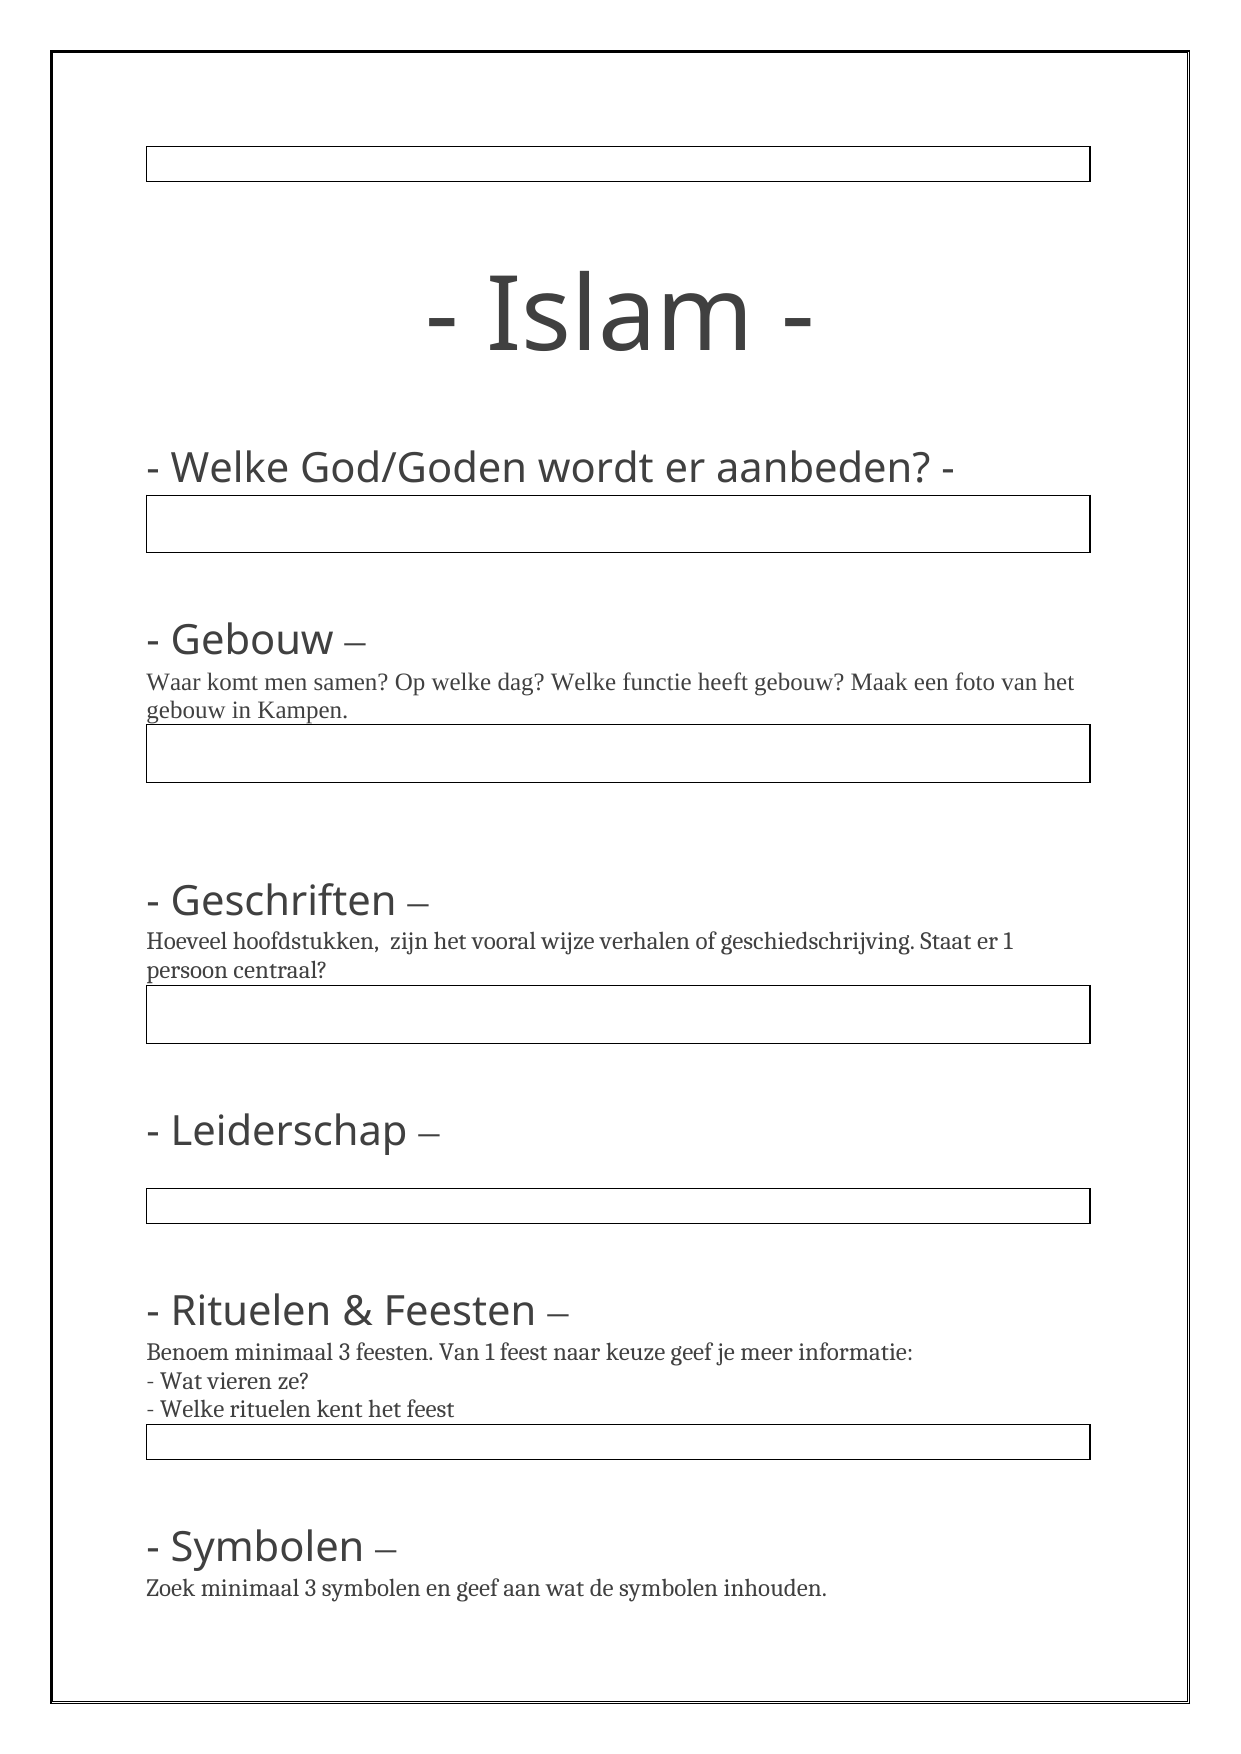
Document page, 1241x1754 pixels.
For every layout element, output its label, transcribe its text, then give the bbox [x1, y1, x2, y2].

table_header [147, 986, 1089, 1043]
table_header [147, 725, 1089, 782]
text - Welke God/Goden wordt er aanbeden? - [146, 438, 1094, 494]
table_header [147, 1189, 1089, 1223]
text Benoem minimaal 3 feesten. Van 1 feest naar keuze geef je meer informatie: [146, 1338, 1094, 1367]
text - Wat vieren ze? [146, 1367, 1094, 1395]
text - Symbolen – [146, 1517, 1094, 1574]
table_header [147, 1425, 1089, 1459]
table_header [147, 147, 1089, 181]
text Zoek minimaal 3 symbolen en geef aan wat de symbolen inhouden. [146, 1574, 1094, 1603]
text - Rituelen & Feesten – [146, 1281, 1094, 1338]
text - Islam - [146, 239, 1094, 381]
text - Welke rituelen kent het feest [146, 1395, 1094, 1424]
text - Gebouw – [146, 610, 1094, 667]
table_header [147, 496, 1089, 552]
text - Geschriften – [146, 871, 1094, 927]
text Hoeveel hoofdstukken, zijn het vooral wijze verhalen of geschiedschrijving. Staat er 1 persoon centraal? [146, 927, 1094, 985]
text Waar komt men samen? Op welke dag? Welke functie heeft gebouw? Maak een foto van het gebouw in Kampen. [146, 667, 1094, 724]
text - Leiderschap – [146, 1100, 1094, 1157]
